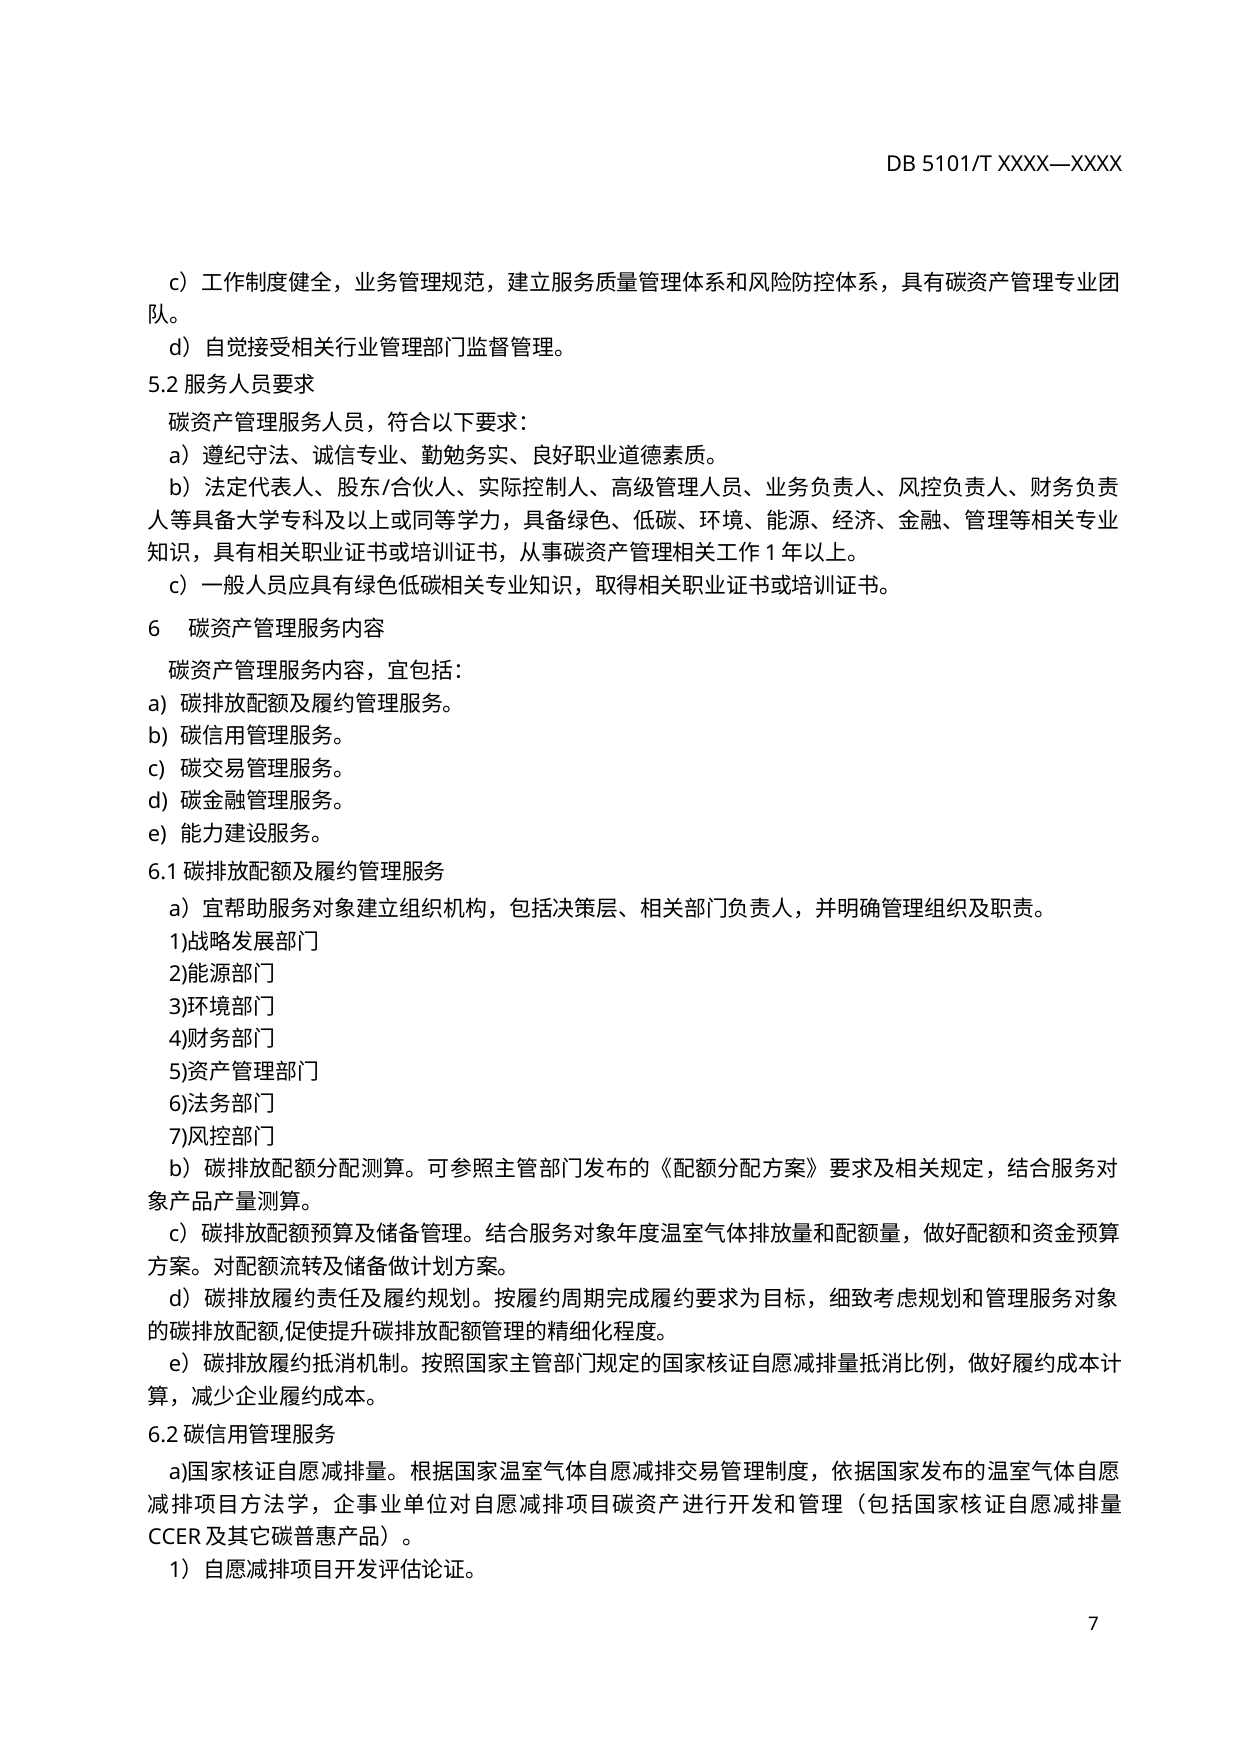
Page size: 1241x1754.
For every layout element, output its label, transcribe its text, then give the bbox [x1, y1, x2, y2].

text 碳资产管理服务内容，宜包括： [148, 653, 1122, 686]
text 2)能源部门 [148, 956, 1122, 988]
text 5)资产管理部门 [148, 1053, 1122, 1086]
text e）碳排放履约抵消机制。按照国家主管部门规定的国家核证自愿减排量抵消比例，做好履约成本计算，减少企业履约成本。 [148, 1346, 1122, 1411]
text 碳资产管理服务人员，符合以下要求： [148, 405, 1122, 437]
text c）一般人员应具有绿色低碳相关专业知识，取得相关职业证书或培训证书。 [148, 567, 1122, 600]
text a）宜帮助服务对象建立组织机构，包括决策层、相关部门负责人，并明确管理组织及职责。 [148, 891, 1122, 923]
list 能力建设服务。 [148, 816, 1122, 848]
text b）法定代表人、股东/合伙人、实际控制人、高级管理人员、业务负责人、风控负责人、财务负责人等具备大学专科及以上或同等学力，具备绿色、低碳、环境、能源、经济、金融、管理等相关专业知识，具有相关职业证书或培训证书，从事碳资产管理相关工作1年以上。 [148, 470, 1122, 567]
text d）自觉接受相关行业管理部门监督管理。 [148, 329, 1122, 362]
text b）碳排放配额分配测算。可参照主管部门发布的《配额分配方案》要求及相关规定，结合服务对象产品产量测算。 [148, 1151, 1122, 1216]
list 碳交易管理服务。 [148, 751, 1122, 783]
list 5.2 服务人员要求 [148, 367, 1122, 399]
text a）遵纪守法、诚信专业、勤勉务实、良好职业道德素质。 [148, 437, 1122, 470]
text c）工作制度健全，业务管理规范，建立服务质量管理体系和风险防控体系，具有碳资产管理专业团队。 [148, 264, 1122, 329]
text 碳资产管理服务内容 [148, 610, 1122, 643]
text 3)环境部门 [148, 988, 1122, 1021]
list 碳排放配额及履约管理服务。 [148, 686, 1122, 718]
list 碳信用管理服务。 [148, 718, 1122, 751]
list 6.1碳排放配额及履约管理服务 [148, 853, 1122, 886]
list 碳金融管理服务。 [148, 783, 1122, 816]
text 7)风控部门 [148, 1118, 1122, 1151]
text 1）自愿减排项目开发评估论证。 [148, 1551, 1122, 1584]
list 6.2碳信用管理服务 [148, 1416, 1122, 1449]
text c）碳排放配额预算及储备管理。结合服务对象年度温室气体排放量和配额量，做好配额和资金预算方案。对配额流转及储备做计划方案。 [148, 1216, 1122, 1281]
text 6)法务部门 [148, 1086, 1122, 1118]
text 4)财务部门 [148, 1021, 1122, 1053]
text d）碳排放履约责任及履约规划。按履约周期完成履约要求为目标，细致考虑规划和管理服务对象的碳排放配额,促使提升碳排放配额管理的精细化程度。 [148, 1281, 1122, 1346]
text 1)战略发展部门 [148, 923, 1122, 956]
text a)国家核证自愿减排量。根据国家温室气体自愿减排交易管理制度，依据国家发布的温室气体自愿减排项目方法学，企事业单位对自愿减排项目碳资产进行开发和管理（包括国家核证自愿减排量CCER及其它碳普惠产品）。 [148, 1454, 1122, 1551]
